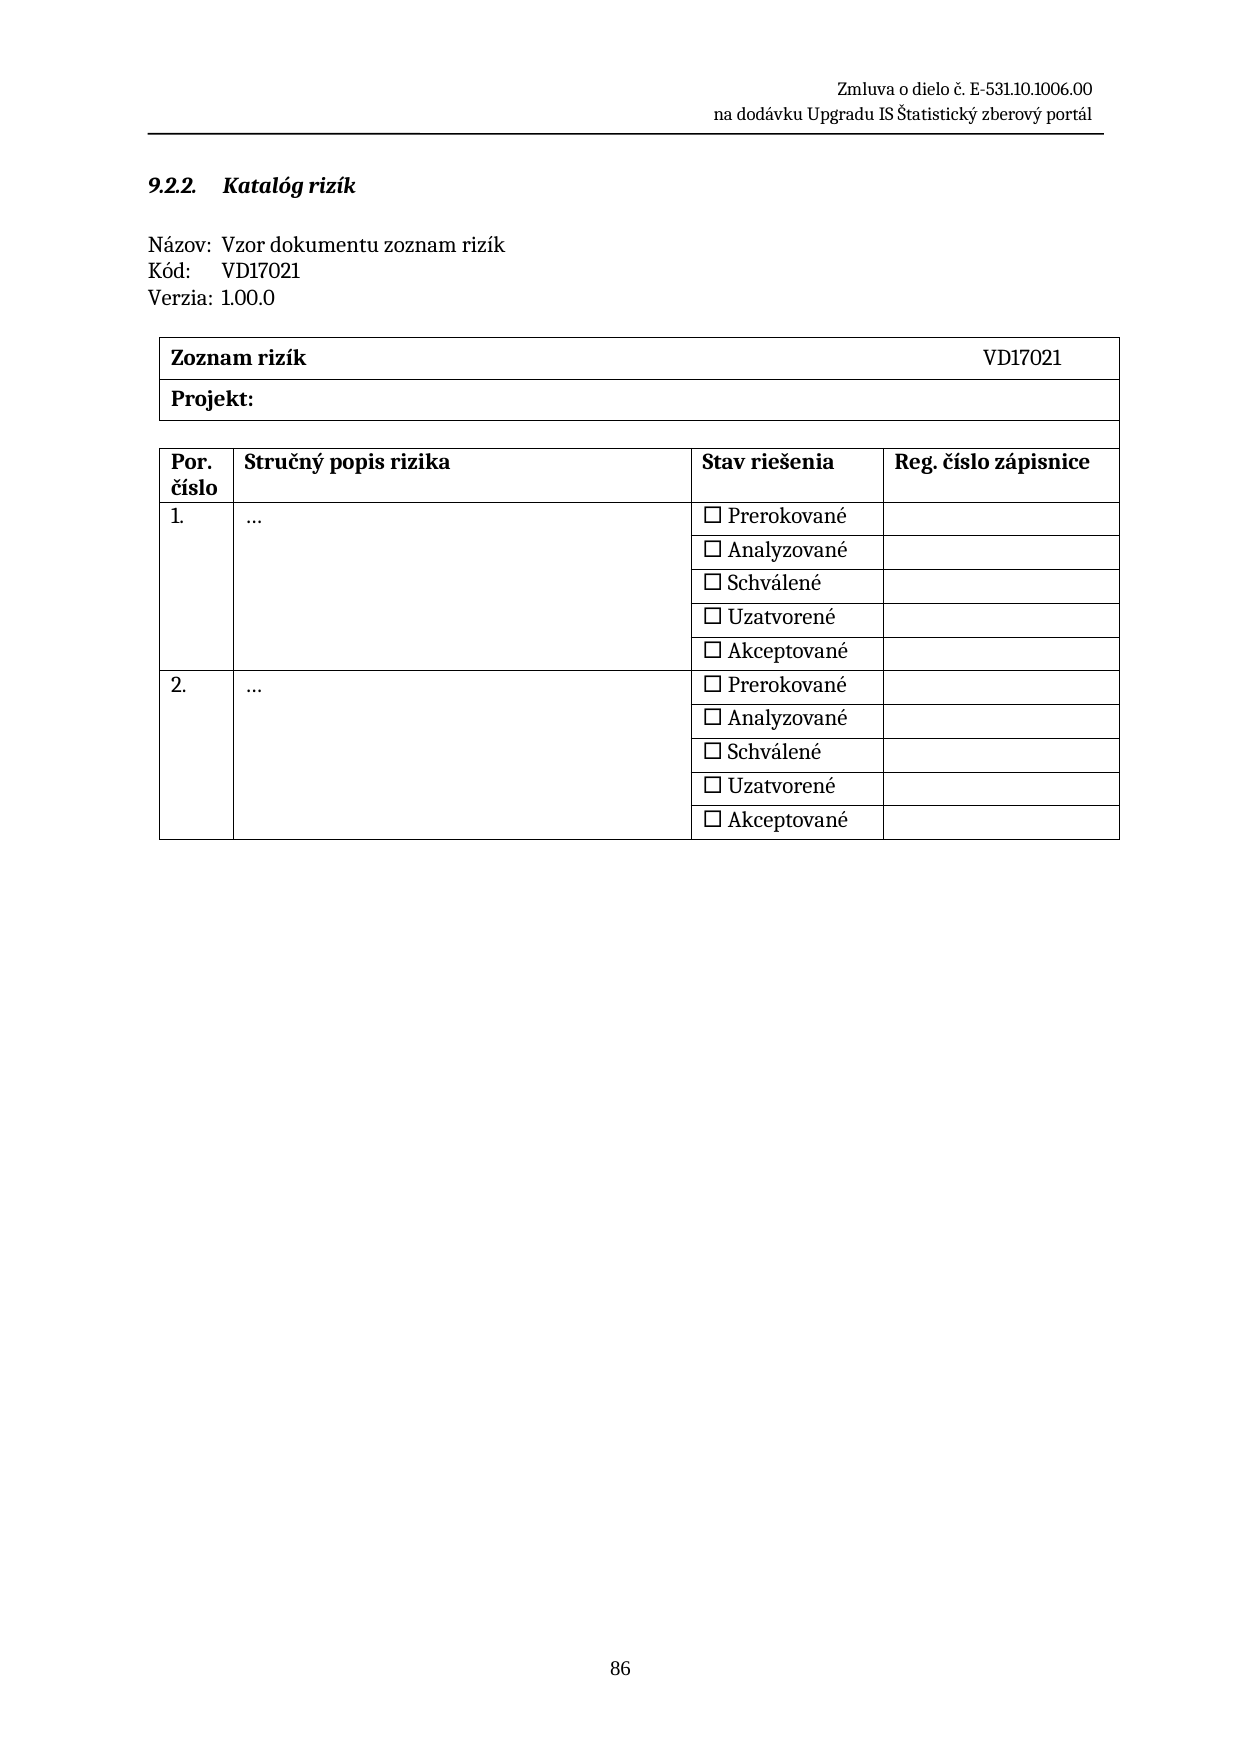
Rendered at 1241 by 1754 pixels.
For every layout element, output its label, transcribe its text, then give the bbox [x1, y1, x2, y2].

text Kód: VD17021 [148, 258, 1092, 284]
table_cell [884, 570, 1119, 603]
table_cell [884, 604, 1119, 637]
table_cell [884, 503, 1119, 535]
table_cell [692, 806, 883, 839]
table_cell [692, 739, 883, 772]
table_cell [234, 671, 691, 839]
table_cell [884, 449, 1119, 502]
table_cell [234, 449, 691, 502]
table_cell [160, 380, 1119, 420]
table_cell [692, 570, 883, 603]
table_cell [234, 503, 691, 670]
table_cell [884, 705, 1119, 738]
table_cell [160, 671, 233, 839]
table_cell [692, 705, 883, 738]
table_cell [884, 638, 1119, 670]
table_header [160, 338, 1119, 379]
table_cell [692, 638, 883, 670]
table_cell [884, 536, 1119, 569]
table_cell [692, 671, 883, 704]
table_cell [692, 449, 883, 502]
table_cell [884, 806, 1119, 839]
subtitle Katalóg rizík [148, 173, 1092, 199]
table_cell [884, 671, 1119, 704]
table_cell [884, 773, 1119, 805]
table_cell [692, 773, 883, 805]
text Názov: Vzor dokumentu zoznam rizík [148, 232, 1092, 258]
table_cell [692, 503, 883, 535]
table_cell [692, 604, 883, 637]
text Verzia: 1.00.0 [148, 284, 1092, 311]
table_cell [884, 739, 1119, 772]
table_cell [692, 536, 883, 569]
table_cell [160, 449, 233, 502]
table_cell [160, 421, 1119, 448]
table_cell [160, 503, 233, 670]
